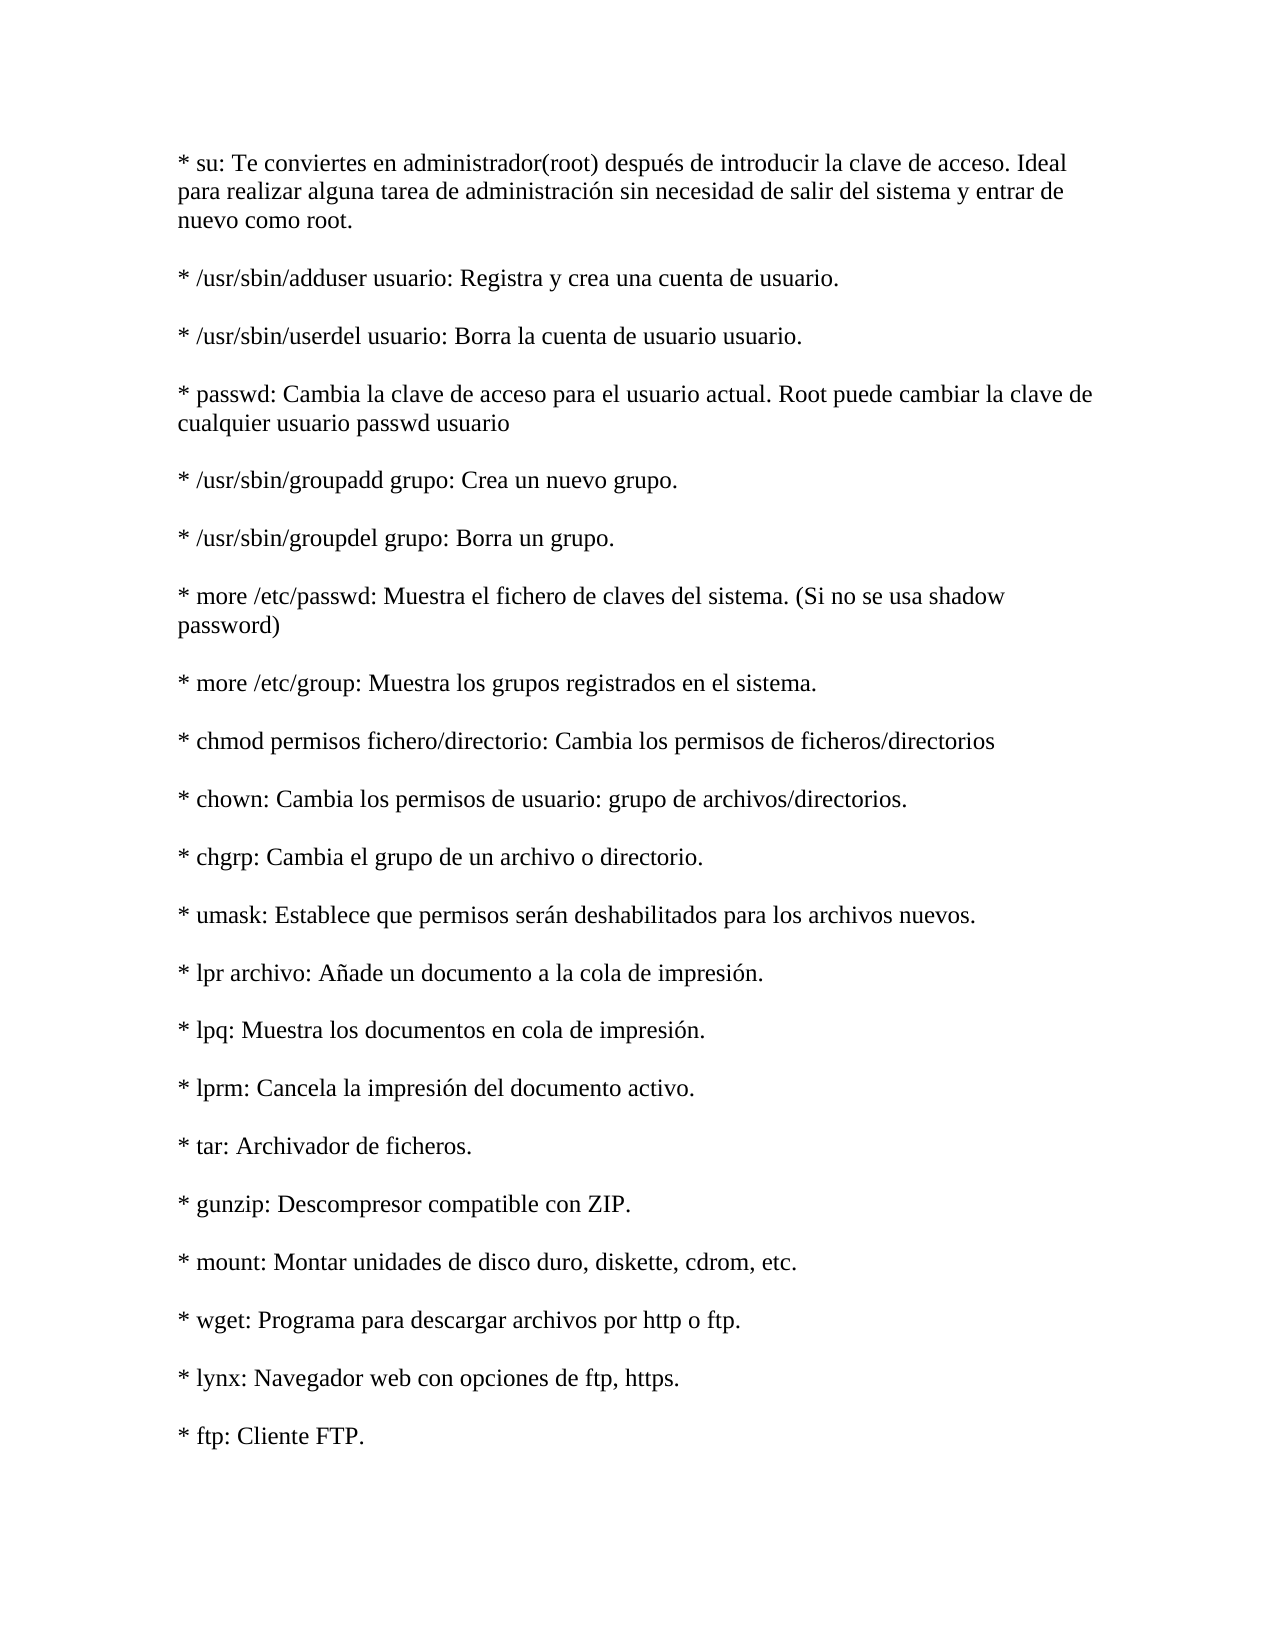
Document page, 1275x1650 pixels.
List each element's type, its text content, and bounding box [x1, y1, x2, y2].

text * umask: Establece que permisos serán deshabilitados para los archivos nuevos. [177, 900, 1098, 928]
text * chown: Cambia los permisos de usuario: grupo de archivos/directorios. [177, 784, 1098, 813]
text * more /etc/passwd: Muestra el fichero de claves del sistema. (Si no se usa shadow password) [177, 581, 1098, 639]
text * su: Te conviertes en administrador(root) después de introducir la clave de acceso. Ideal para realizar alguna tarea de administración sin necesidad de salir del sistema y entrar de nuevo como root. [177, 148, 1098, 234]
text * tar: Archivador de ficheros. [177, 1131, 1098, 1160]
text * lprm: Cancela la impresión del documento activo. [177, 1073, 1098, 1102]
text * mount: Montar unidades de disco duro, diskette, cdrom, etc. [177, 1247, 1098, 1276]
text * lynx: Navegador web con opciones de ftp, https. [177, 1363, 1098, 1392]
text * lpq: Muestra los documentos en cola de impresión. [177, 1016, 1098, 1044]
text * chmod permisos fichero/directorio: Cambia los permisos de ficheros/directorios [177, 726, 1098, 755]
text * /usr/sbin/groupdel grupo: Borra un grupo. [177, 523, 1098, 552]
text * lpr archivo: Añade un documento a la cola de impresión. [177, 958, 1098, 986]
text * ftp: Cliente FTP. [177, 1421, 1098, 1450]
text * /usr/sbin/userdel usuario: Borra la cuenta de usuario usuario. [177, 321, 1098, 350]
text * wget: Programa para descargar archivos por http o ftp. [177, 1305, 1098, 1334]
text * more /etc/group: Muestra los grupos registrados en el sistema. [177, 668, 1098, 697]
text * chgrp: Cambia el grupo de un archivo o directorio. [177, 842, 1098, 871]
text * /usr/sbin/adduser usuario: Registra y crea una cuenta de usuario. [177, 263, 1098, 292]
text * gunzip: Descompresor compatible con ZIP. [177, 1189, 1098, 1218]
text * /usr/sbin/groupadd grupo: Crea un nuevo grupo. [177, 466, 1098, 494]
text * passwd: Cambia la clave de acceso para el usuario actual. Root puede cambiar la clave de cualquier usuario passwd usuario [177, 379, 1098, 436]
